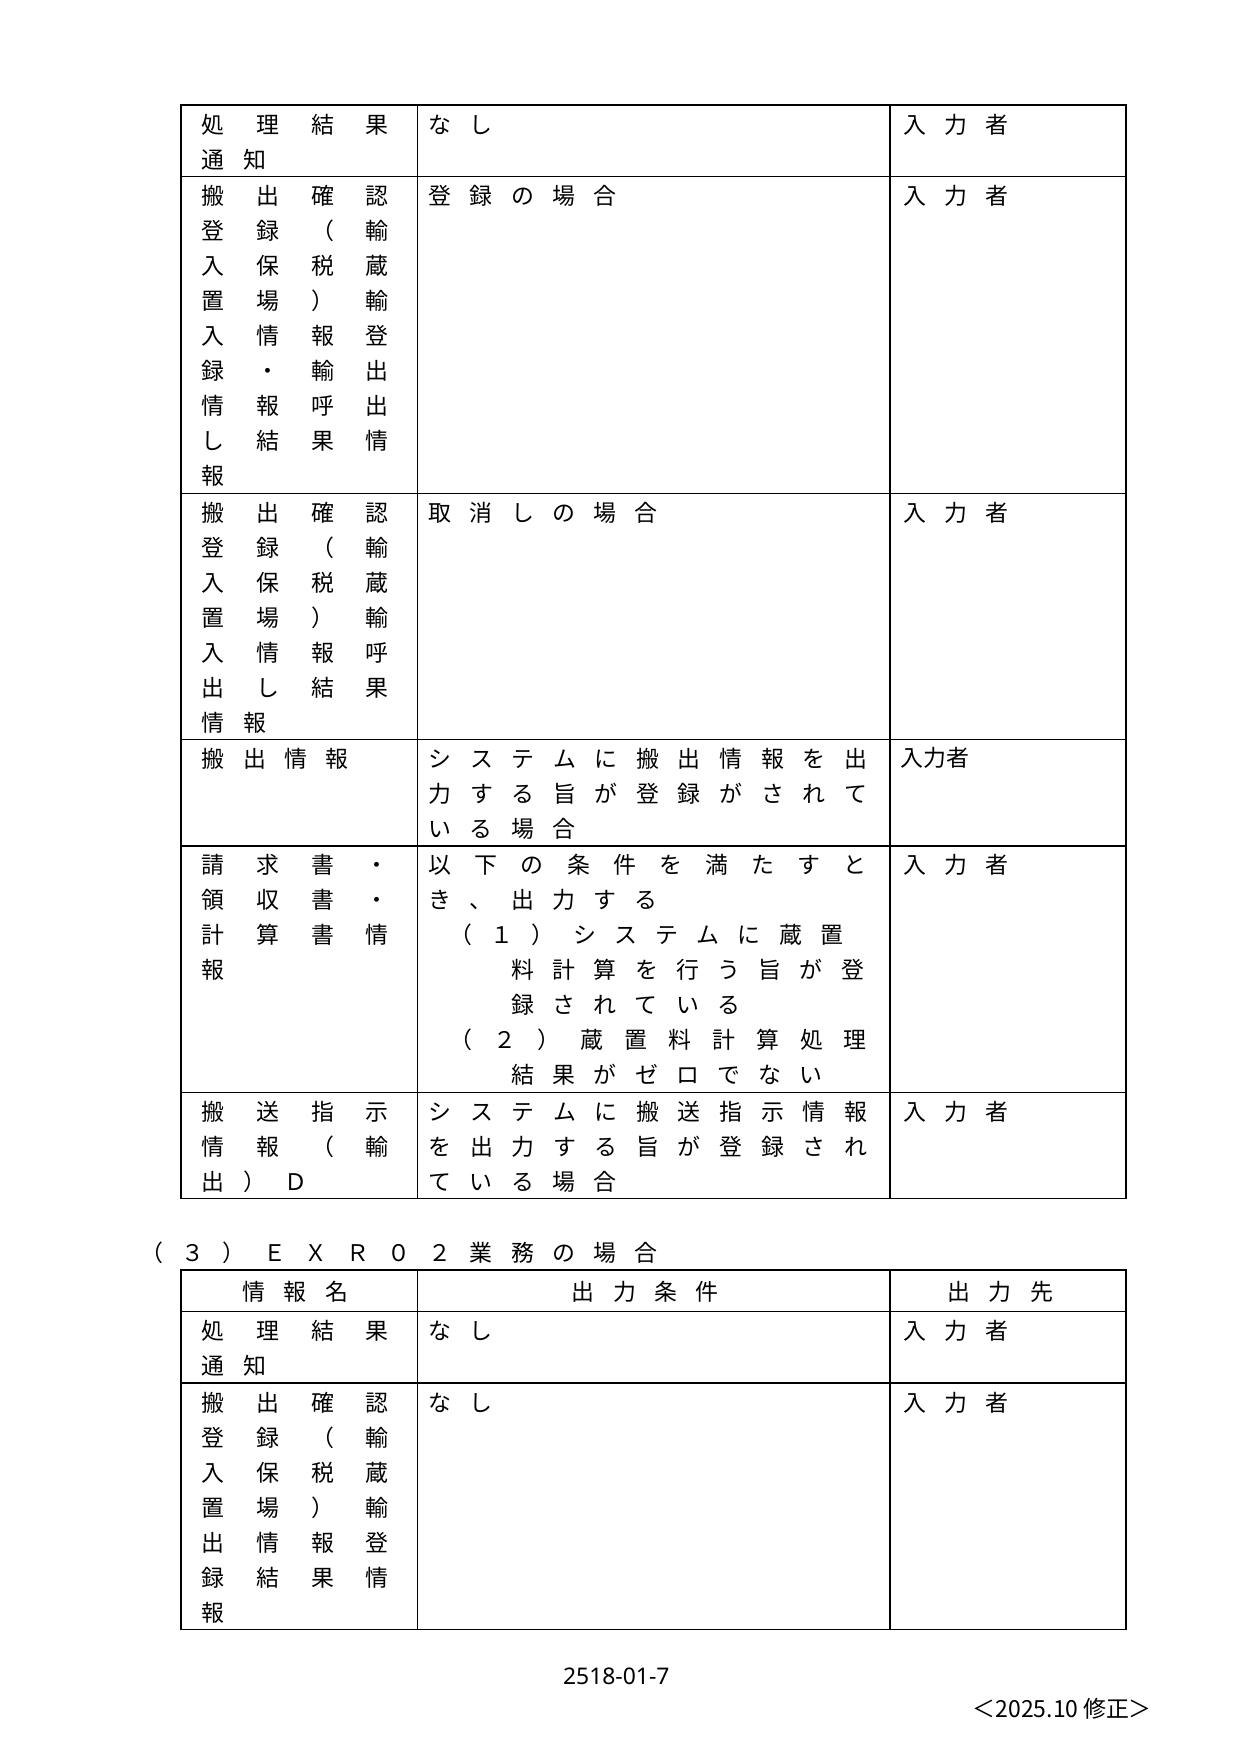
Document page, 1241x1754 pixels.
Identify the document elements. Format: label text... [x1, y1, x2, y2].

text （３）ＥＸＲ０２業務の場合 [140, 1234, 1150, 1269]
table_cell なし [418, 106, 889, 176]
table_cell 入力者 [891, 106, 1125, 176]
table_cell 入力者 [891, 1384, 1125, 1629]
table_cell 搬送指示情報（輸出）Ｄ [182, 1093, 417, 1198]
table_header 情報名 [182, 1271, 417, 1311]
table_cell なし [418, 1312, 889, 1382]
table_cell システムに搬送指示情報を出力する旨が登録されている場合 [418, 1093, 889, 1198]
table_cell 登録の場合 [418, 177, 889, 492]
table_cell 搬出確認登録（輸入保税蔵置場）輸入情報呼出し結果情報 [182, 494, 417, 739]
table_cell 搬出確認登録（輸入保税蔵置場）輸出情報登録結果情報 [182, 1384, 417, 1629]
table_cell システムに搬出情報を出力する旨が登録がされている場合 [418, 740, 889, 845]
table_cell 搬出確認登録（輸入保税蔵置場）輸入情報登録・輸出情報呼出し結果情報 [182, 177, 417, 492]
table_cell 入力者 [891, 740, 1125, 845]
table_cell 処理結果通知 [182, 106, 417, 176]
table_cell 入力者 [891, 847, 1125, 1092]
table_cell 入力者 [891, 1093, 1125, 1198]
table_header 出力先 [891, 1271, 1125, 1311]
table_cell 入力者 [891, 1312, 1125, 1382]
table_cell 請求書・領収書・計算書情報 [182, 847, 417, 1092]
table_cell 入力者 [891, 494, 1125, 739]
table_cell 取消しの場合 [418, 494, 889, 739]
table_cell 以下の条件を満たすとき、出力する （１）システムに蔵置料計算を行う旨が登録されている （２）蔵置料計算処理結果がゼロでない [418, 847, 889, 1092]
table_cell 処理結果通知 [182, 1312, 417, 1382]
table_header 出力条件 [418, 1271, 889, 1311]
table_cell 入力者 [891, 177, 1125, 492]
table_cell 搬出情報 [182, 740, 417, 845]
table_cell なし [418, 1384, 889, 1629]
